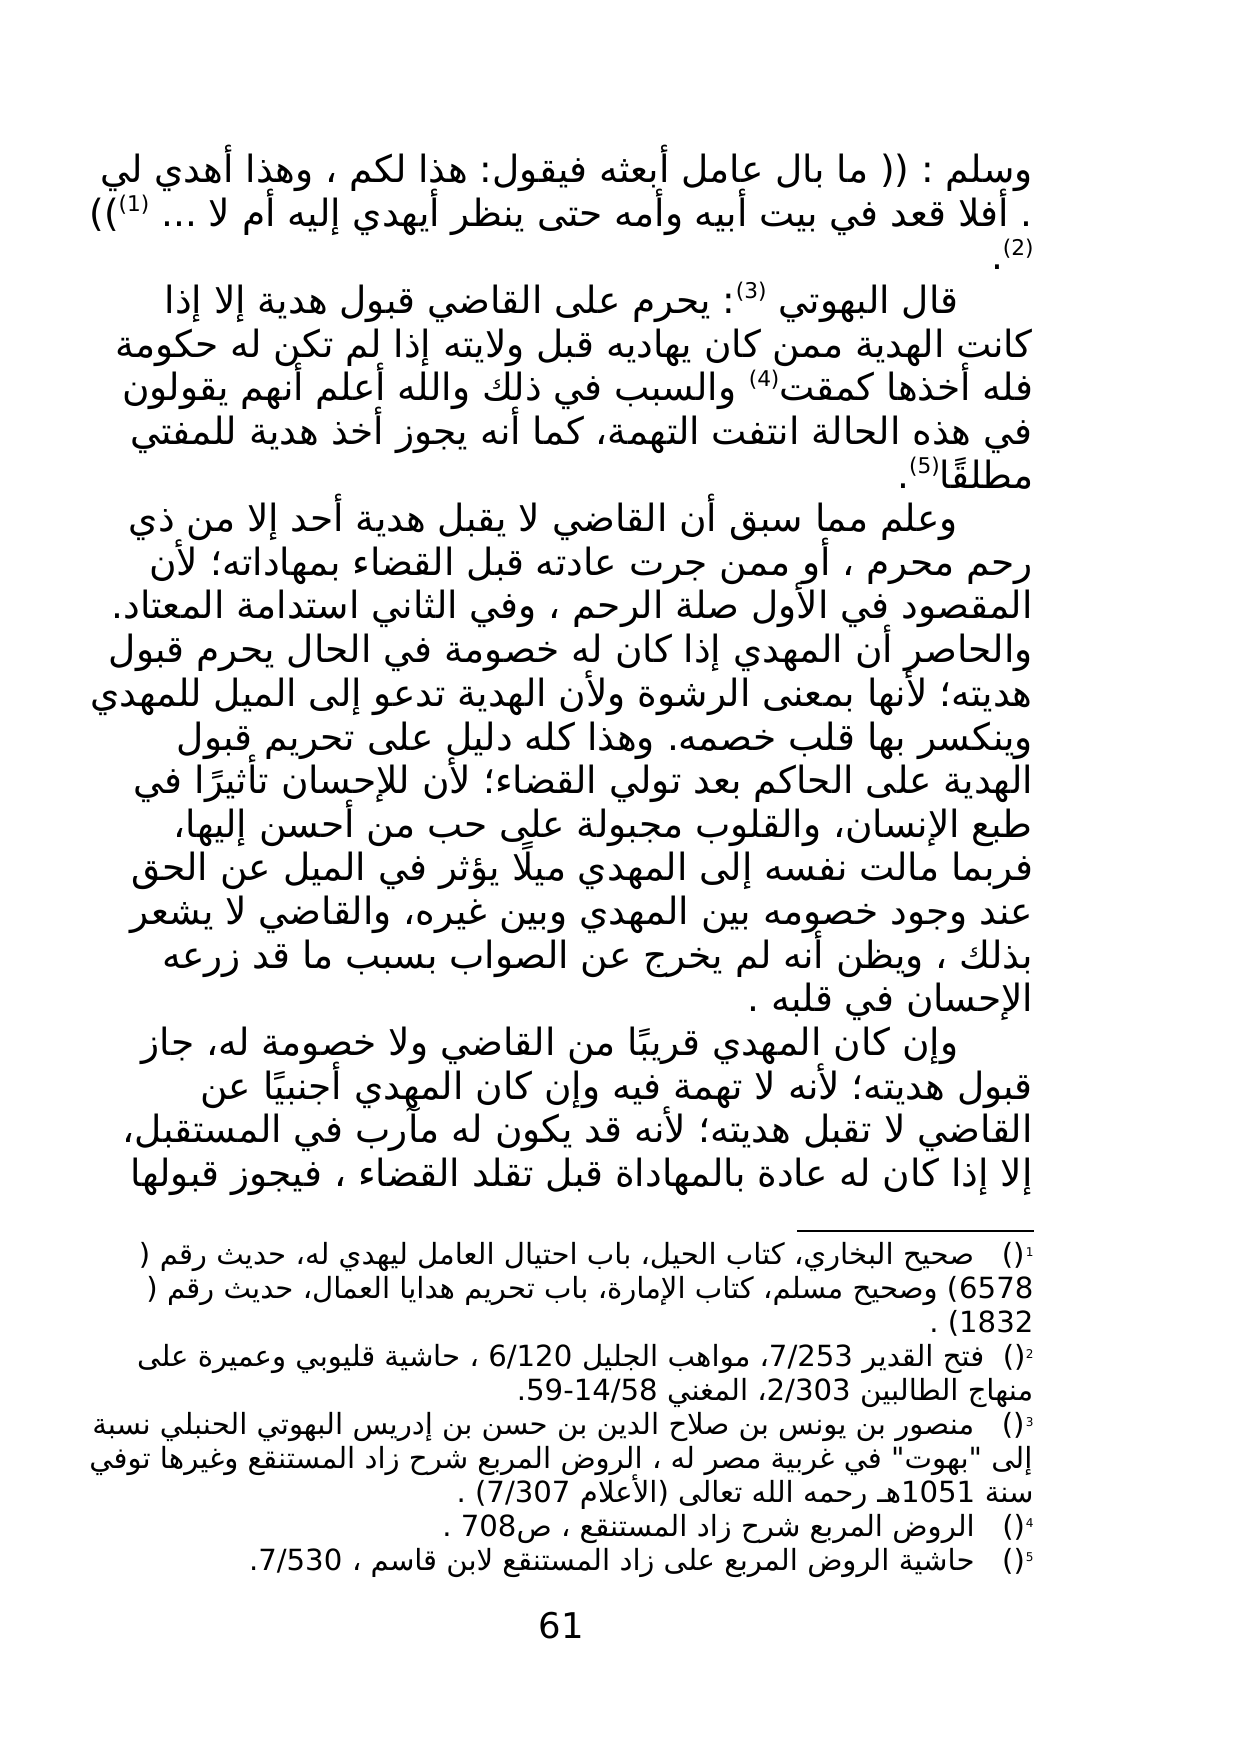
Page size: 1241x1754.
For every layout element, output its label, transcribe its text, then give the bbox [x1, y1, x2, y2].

text وعلم مما سبق أن القاضي لا يقبل هدية أحد إلا من ذي رحم محرم ، أو ممن جرت عادته قبل القضاء بمهاداته؛ لأن المقصود في الأول صلة الرحم ، وفي الثاني استدامة المعتاد. والحاصر أن المهدي إذا كان له خصومة في الحال يحرم قبول هديته؛ لأنها بمعنى الرشوة ولأن الهدية تدعو إلى الميل للمهدي وينكسر بها قلب خصمه. وهذا كله دليل على تحريم قبول الهدية على الحاكم بعد تولي القضاء؛ لأن للإحسان تأثيرًا في طبع الإنسان، والقلوب مجبولة على حب من أحسن إليها، فربما مالت نفسه إلى المهدي ميلًا يؤثر في الميل عن الحق عند وجود خصومه بين المهدي وبين غيره، والقاضي لا يشعر بذلك ، ويظن أنه لم يخرج عن الصواب بسبب ما قد زرعه الإحسان في قلبه . [89, 497, 1033, 1021]
text وإن كان المهدي قريبًا من القاضي ولا خصومة له، جاز قبول هديته؛ لأنه لا تهمة فيه وإن كان المهدي أجنبيًا عن القاضي لا تقبل هديته؛ لأنه قد يكون له مآرب في المستقبل، إلا إذا كان له عادة بالمهاداة قبل تقلد القضاء ، فيجوز قبولها بشرط ألا تزيد الهدية على القدر المعتاد. [89, 1021, 1033, 1195]
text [89, 148, 1033, 279]
text قال البهوتي (): يحرم على القاضي قبول هدية إلا إذا كانت الهدية ممن كان يهاديه قبل ولايته إذا لم تكن له حكومة فله أخذها كمقت() والسبب في ذلك والله أعلم أنهم يقولون في هذه الحالة انتفت التهمة، كما أنه يجوز أخذ هدية للمفتي مطلقًا(). [89, 279, 1033, 497]
